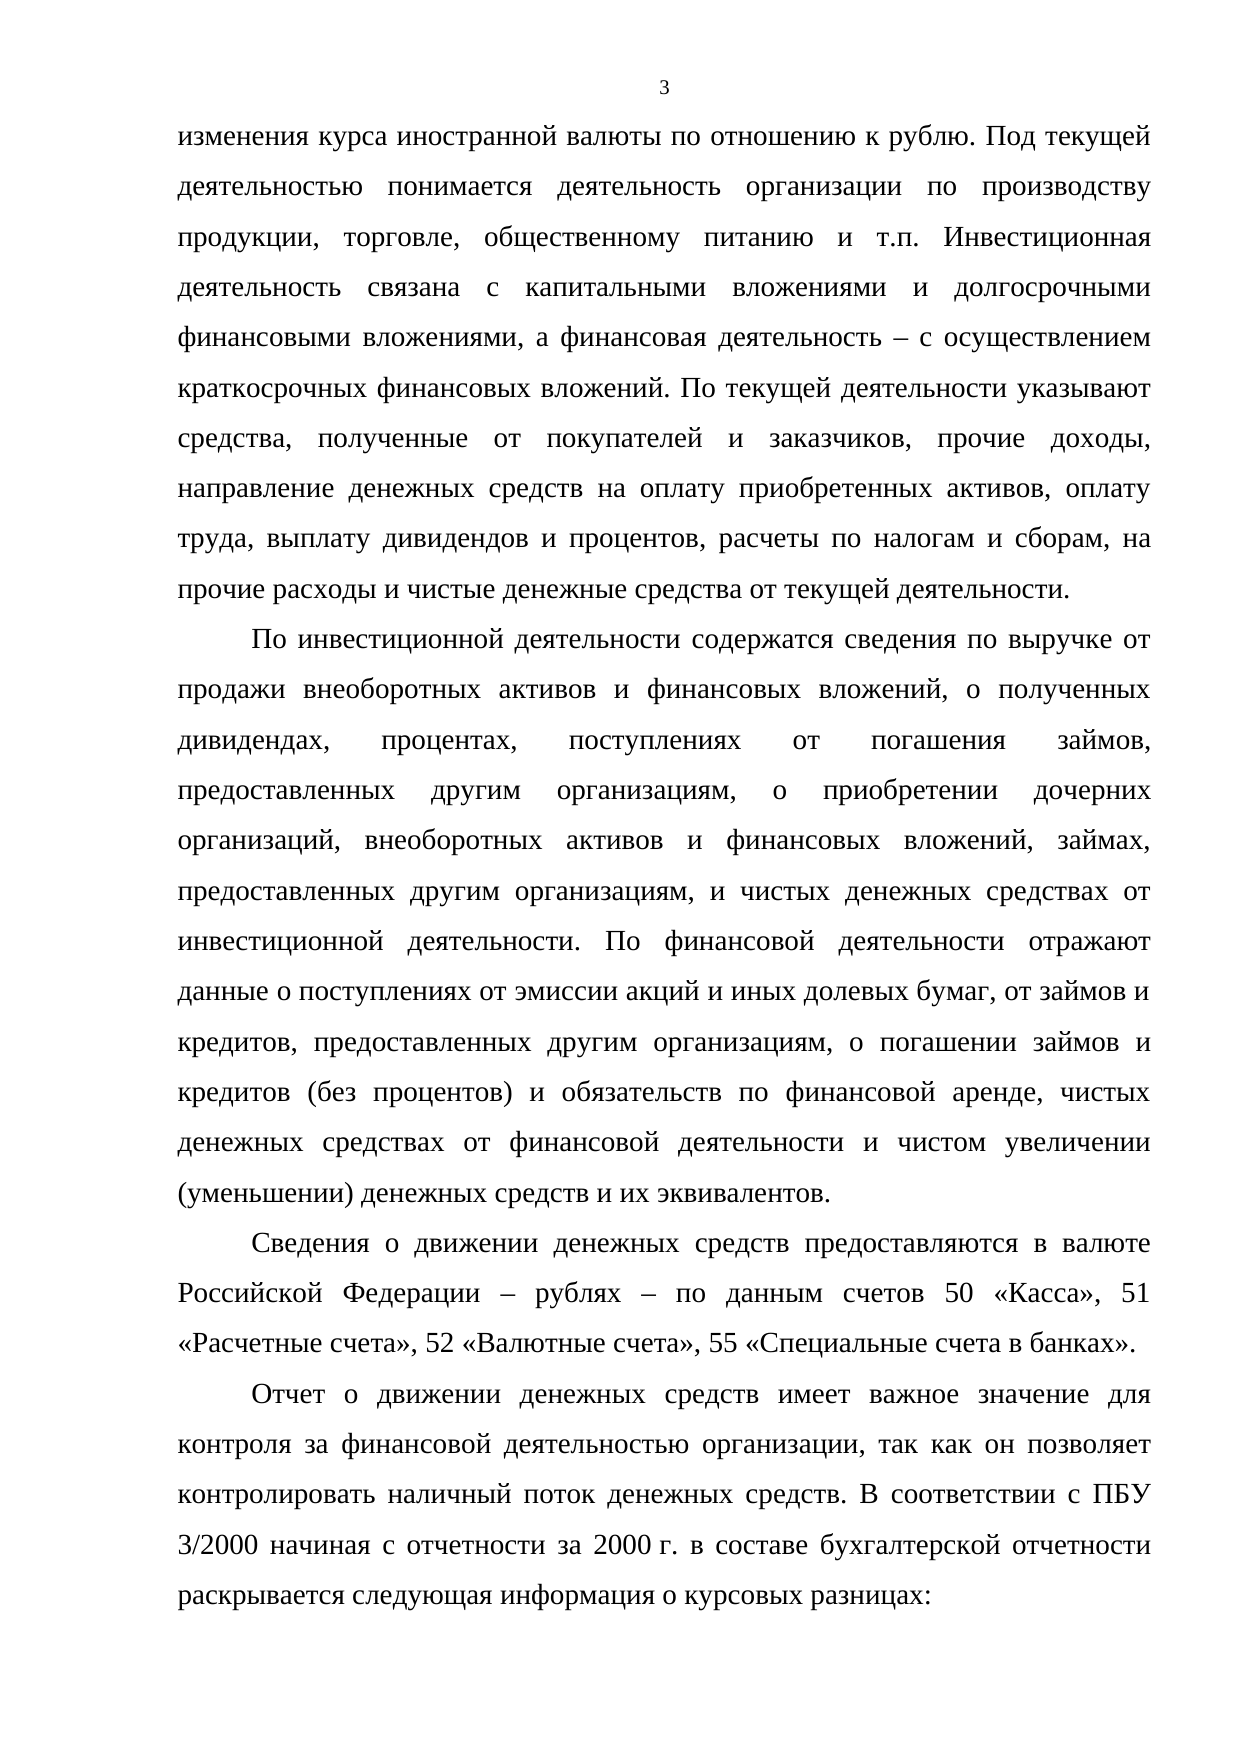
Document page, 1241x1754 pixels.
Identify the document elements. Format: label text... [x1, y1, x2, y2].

text Сведения о движении денежных средств предоставляются в валюте Российской Федерации – рублях – по данным счетов 50 «Касса», 51 «Расчетные счета», 52 «Валютные счета», 55 «Специальные счета в банках». [177, 1225, 1152, 1359]
text По инвестиционной деятельности содержатся сведения по выручке от продажи внеоборотных активов и финансовых вложений, о полученных дивидендах, процентах, поступлениях от погашения займов, предоставленных другим организациям, о приобретении дочерних организаций, внеоборотных активов и финансовых вложений, займах, предоставленных другим организациям, и чистых денежных средствах от инвестиционной деятельности. По финансовой деятельности отражают данные о поступлениях от эмиссии акций и иных долевых бумаг, от займов и кредитов, предоставленных другим организациям, о погашении займов и кредитов (без процентов) и обязательств по финансовой аренде, чистых денежных средствах от финансовой деятельности и чистом увеличении (уменьшении) денежных средств и их эквивалентов. [177, 621, 1152, 1208]
text Отчет о движении денежных средств имеет важное значение для контроля за финансовой деятельностью организации, так как он позволяет контролировать наличный поток денежных средств. В соответствии с ПБУ 3/2000 начиная с отчетности за 2000 г. в составе бухгалтерской отчетности раскрывается следующая информация о курсовых разницах: [177, 1376, 1152, 1611]
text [177, 118, 1152, 604]
